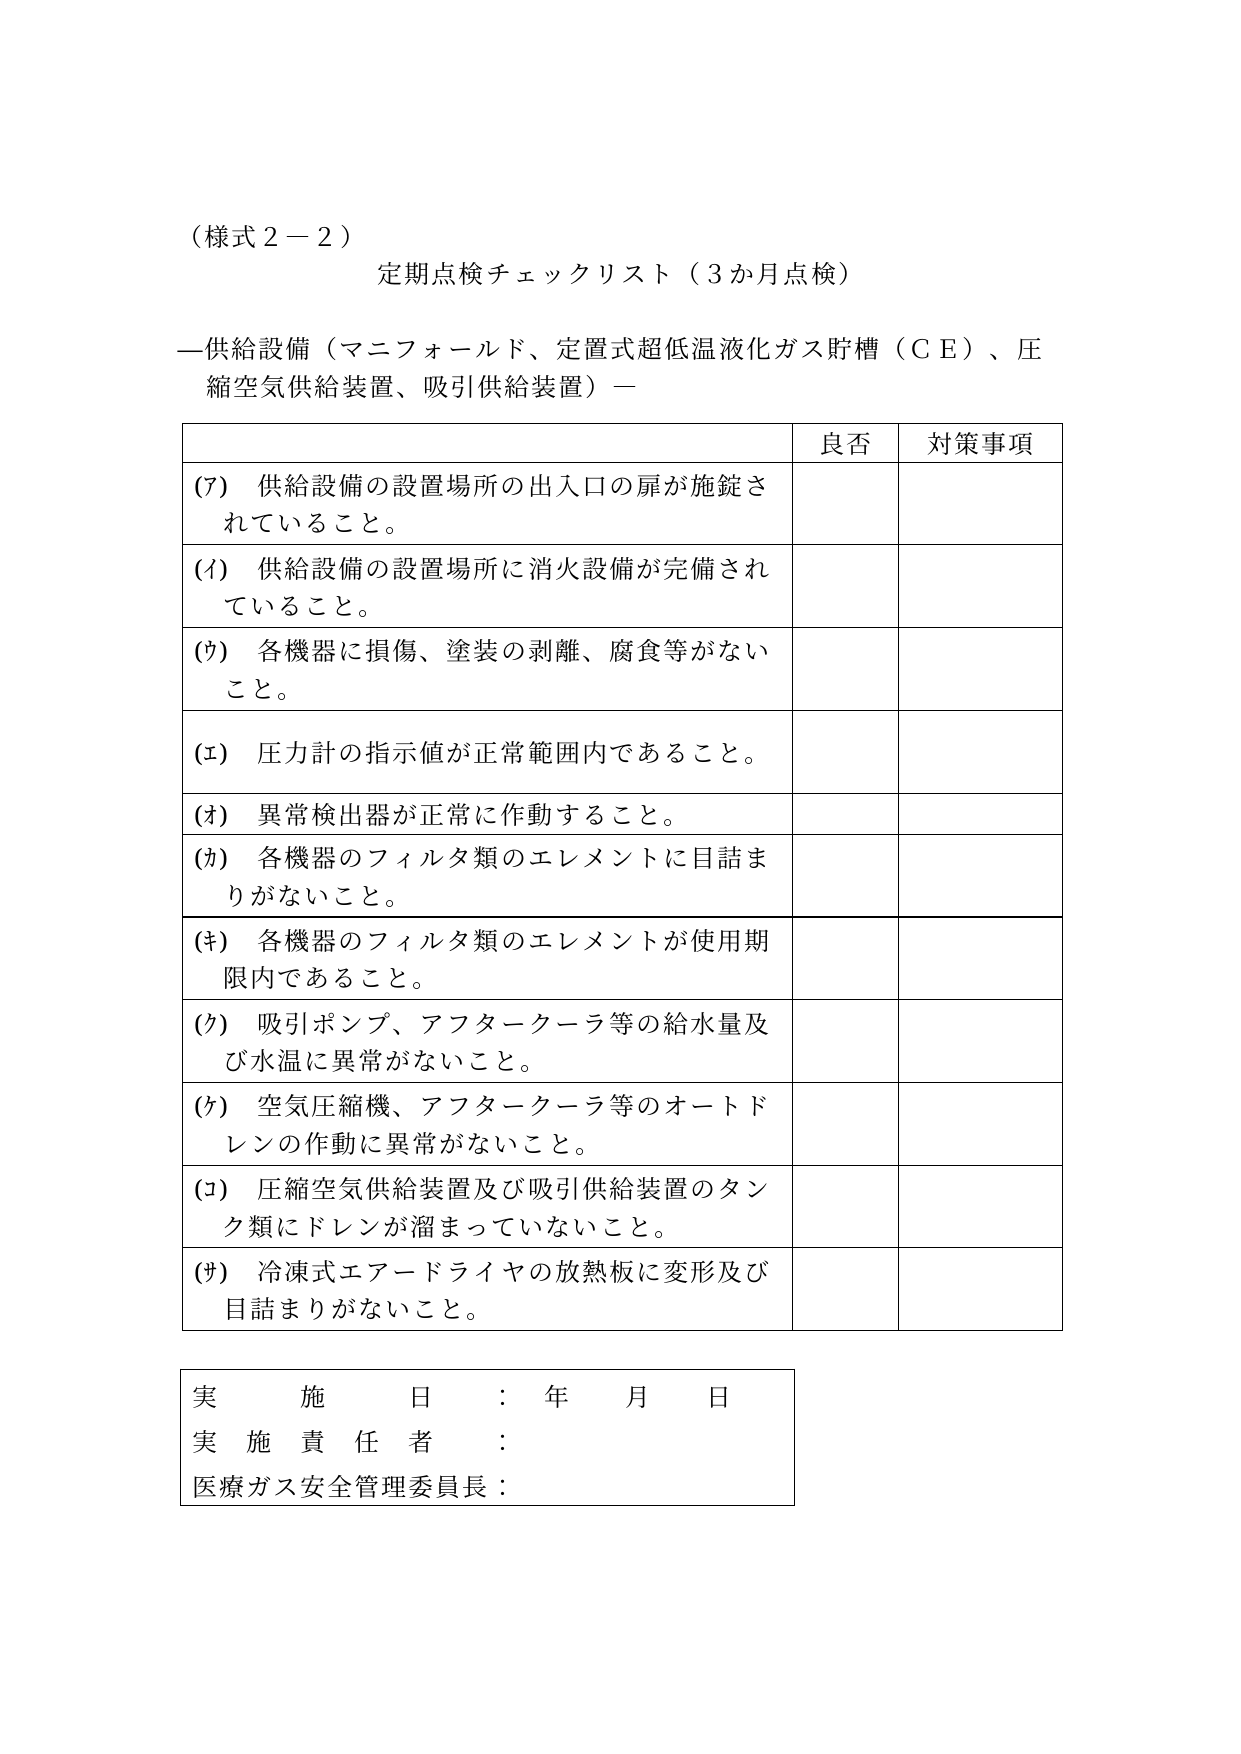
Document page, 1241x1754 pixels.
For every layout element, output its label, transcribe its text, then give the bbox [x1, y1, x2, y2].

table_cell [899, 794, 1062, 834]
table_cell (ｻ) 冷凍式エアードライヤの放熱板に変形及び目詰まりがないこと。 [183, 1248, 792, 1330]
table_cell [793, 1083, 898, 1164]
text ―供給設備（マニフォールド、定置式超低温液化ガス貯槽（ＣＥ）、圧縮空気供給装置、吸引供給装置）― [177, 329, 1063, 404]
table_cell [793, 711, 898, 792]
table_cell (ｸ) 吸引ポンプ、アフタークーラ等の給水量及び水温に異常がないこと。 [183, 1000, 792, 1082]
table_cell [899, 711, 1062, 792]
table_cell [899, 1166, 1062, 1247]
table_cell (ｲ) 供給設備の設置場所に消火設備が完備されていること。 [183, 545, 792, 627]
table_cell [899, 545, 1062, 627]
table_cell [899, 628, 1062, 710]
table_cell [793, 1166, 898, 1247]
text 定期点検チェックリスト（３か月点検） [177, 254, 1063, 292]
table_header 実 施 日 ： 年 月 日 実 施 責 任 者 ： 医療ガス安全管理委員長： [181, 1370, 794, 1504]
table_cell [899, 918, 1062, 999]
table_header 対策事項 [899, 424, 1062, 462]
table_cell (ｶ) 各機器のフィルタ類のエレメントに目詰まりがないこと。 [183, 835, 792, 916]
table_cell [793, 835, 898, 916]
table_cell (ｺ) 圧縮空気供給装置及び吸引供給装置のタンク類にドレンが溜まっていないこと。 [183, 1166, 792, 1247]
table_header 良否 [793, 424, 898, 462]
table_cell (ｷ) 各機器のフィルタ類のエレメントが使用期限内であること。 [183, 918, 792, 999]
table_cell [793, 545, 898, 627]
table_cell [793, 1000, 898, 1082]
text （様式２―２） [177, 217, 1063, 254]
table_cell (ｳ) 各機器に損傷、塗装の剥離、腐食等がないこと。 [183, 628, 792, 710]
table_cell [899, 1083, 1062, 1164]
table_cell (ｵ) 異常検出器が正常に作動すること。 [183, 794, 792, 834]
table_cell [793, 794, 898, 834]
table_header [183, 424, 792, 462]
table_cell [793, 1248, 898, 1330]
table_cell [793, 463, 898, 544]
table_cell [899, 1000, 1062, 1082]
table_cell [793, 918, 898, 999]
table_cell [899, 1248, 1062, 1330]
table_cell (ｹ) 空気圧縮機、アフタークーラ等のオートドレンの作動に異常がないこと。 [183, 1083, 792, 1164]
table_cell (ｱ) 供給設備の設置場所の出入口の扉が施錠されていること。 [183, 463, 792, 544]
table_cell [899, 463, 1062, 544]
table_cell [793, 628, 898, 710]
table_cell [899, 835, 1062, 916]
table_cell (ｴ) 圧力計の指示値が正常範囲内であること。 [183, 711, 792, 792]
